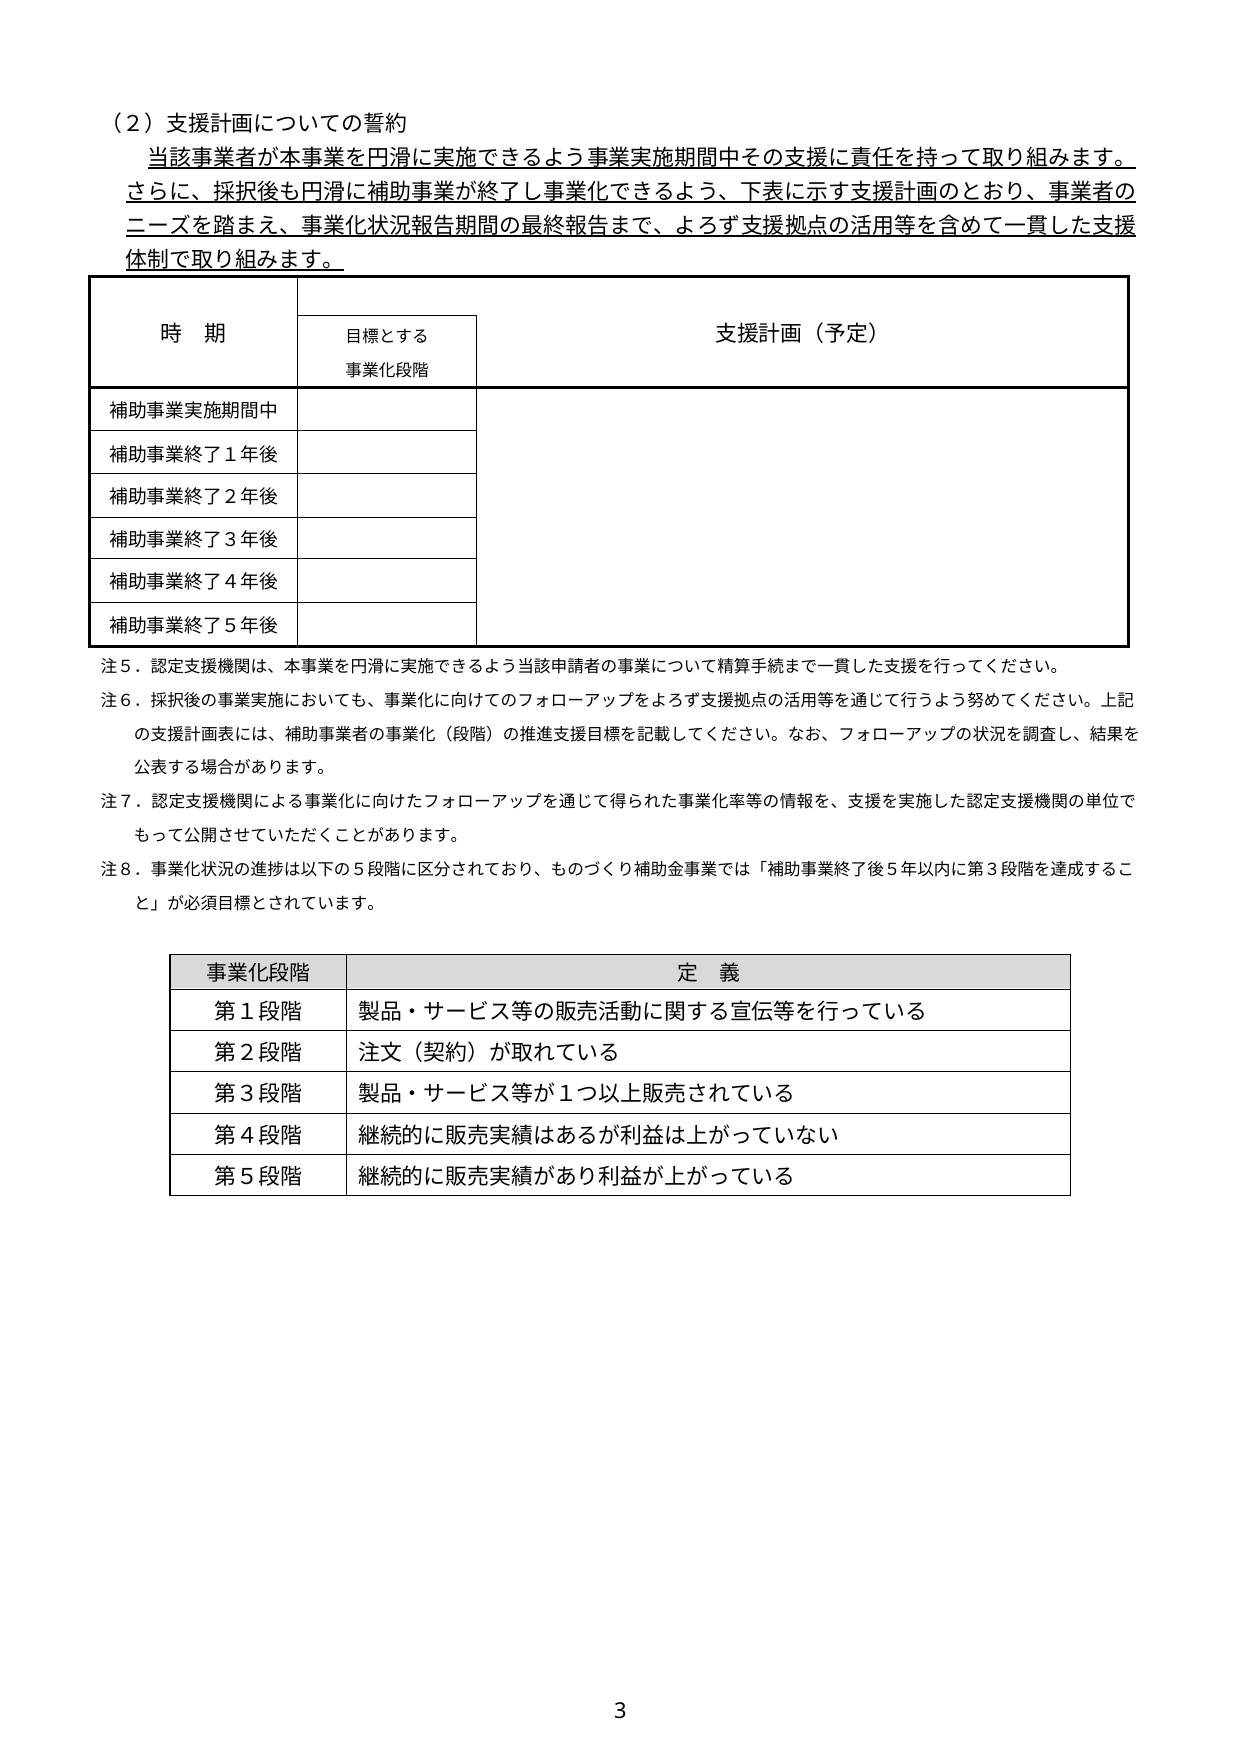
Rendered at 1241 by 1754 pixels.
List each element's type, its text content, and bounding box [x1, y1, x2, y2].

table_cell 補助事業終了５年後 [91, 603, 297, 645]
table_cell [298, 474, 476, 517]
text 注７．認定支援機関による事業化に向けたフォローアップを通じて得られた事業化率等の情報を、支援を実施した認定支援機関の単位でもって公開させていただくことがあります。 [100, 784, 1140, 852]
text 注６．採択後の事業実施においても、事業化に向けてのフォローアップをよろず支援拠点の活用等を通じて行うよう努めてください。上記の支援計画表には、補助事業者の事業化（段階）の推進支援目標を記載してください。なお、フォローアップの状況を調査し、結果を公表する場合があります。 [100, 682, 1140, 784]
table_cell 補助事業終了１年後 [91, 431, 297, 473]
table_cell 目標とする 事業化段階 [298, 316, 476, 386]
table_cell 補助事業実施期間中 [91, 389, 297, 430]
table_cell 補助事業終了４年後 [91, 559, 297, 602]
table_cell [298, 389, 476, 430]
table_cell 補助事業終了３年後 [91, 518, 297, 558]
table_cell 製品・サービス等の販売活動に関する宣伝等を行っている [347, 990, 1070, 1030]
table_cell 第１段階 [171, 990, 346, 1030]
table_header 支援計画（予定） [476, 278, 1127, 386]
table_cell 第３段階 [171, 1072, 346, 1112]
table_cell [298, 559, 476, 602]
table_cell 継続的に販売実績はあるが利益は上がっていない [347, 1114, 1070, 1154]
table_cell [298, 431, 476, 473]
table_header [298, 278, 476, 315]
table_header 定 義 [347, 955, 1070, 988]
text 注５．認定支援機関は、本事業を円滑に実施できるよう当該申請者の事業について精算手続まで一貫した支援を行ってください。 [100, 648, 1140, 682]
table_cell 第５段階 [171, 1155, 346, 1195]
table_cell [477, 389, 1127, 645]
table_cell 注文（契約）が取れている [347, 1031, 1070, 1071]
table_cell [298, 603, 476, 645]
table_cell 第２段階 [171, 1031, 346, 1071]
table_cell [298, 518, 476, 558]
table_cell 継続的に販売実績があり利益が上がっている [347, 1155, 1070, 1195]
text 注８．事業化状況の進捗は以下の５段階に区分されており、ものづくり補助金事業では「補助事業終了後５年以内に第３段階を達成すること」が必須目標とされています。 [100, 852, 1140, 919]
text （２）支援計画についての誓約 [100, 105, 1140, 139]
table_header 時 期 [91, 278, 297, 386]
table_cell 第４段階 [171, 1114, 346, 1154]
text 当該事業者が本事業を円滑に実施できるよう事業実施期間中その支援に責任を持って取り組みます。さらに、採択後も円滑に補助事業が終了し事業化できるよう、下表に示す支援計画のとおり、事業者のニーズを踏まえ、事業化状況報告期間の最終報告まで、よろず支援拠点の活用等を含めて一貫した支援体制で取り組みます。 [125, 139, 1140, 274]
table_header 事業化段階 [171, 955, 346, 988]
table_cell 補助事業終了２年後 [91, 474, 297, 517]
table_cell 製品・サービス等が１つ以上販売されている [347, 1072, 1070, 1112]
